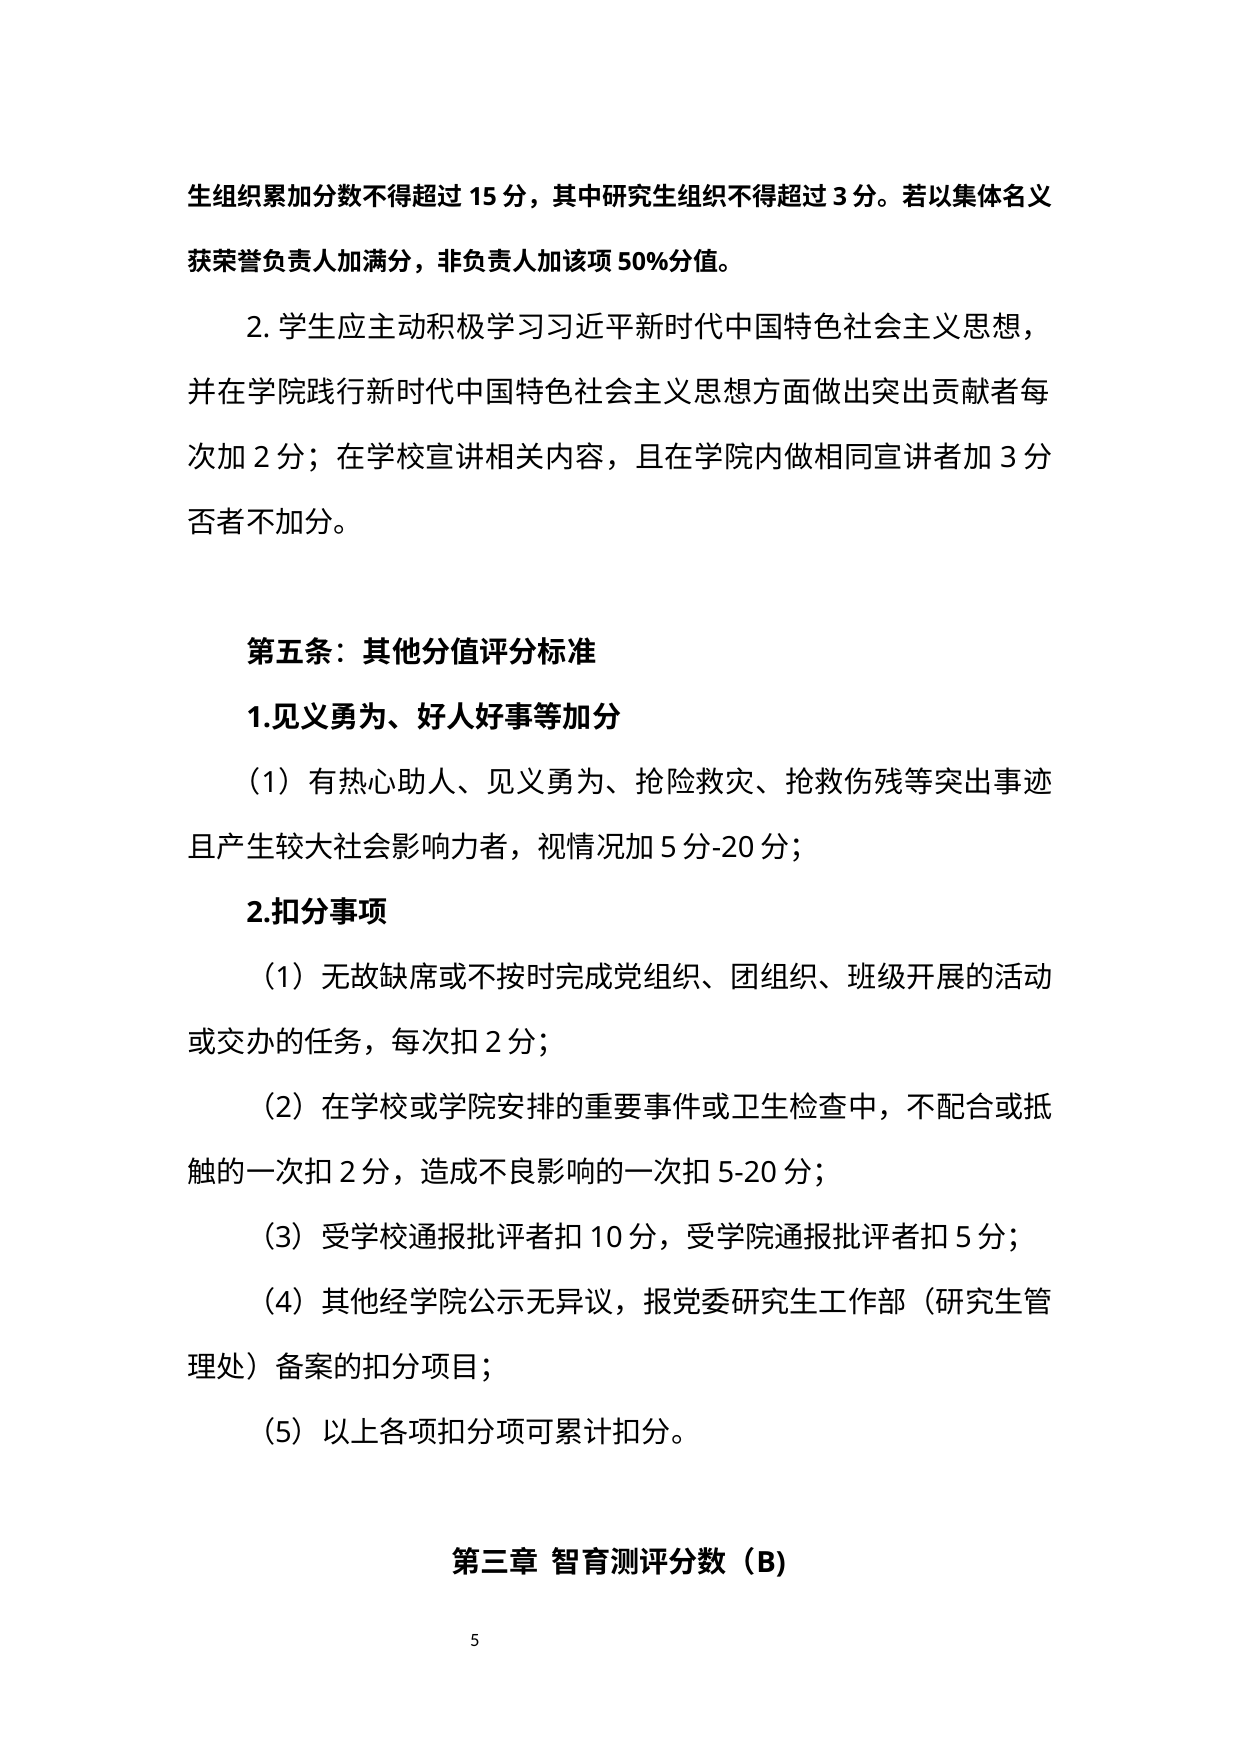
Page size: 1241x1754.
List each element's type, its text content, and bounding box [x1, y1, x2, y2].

text （4）其他经学院公示无异议，报党委研究生工作部（研究生管理处）备案的扣分项目； [187, 1267, 1053, 1397]
text 1.见义勇为、好人好事等加分 [187, 682, 1053, 747]
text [187, 162, 1053, 292]
text （2）在学校或学院安排的重要事件或卫生检查中，不配合或抵触的一次扣2分，造成不良影响的一次扣5-20分； [187, 1072, 1053, 1202]
text 第三章 智育测评分数（B) [187, 1527, 1053, 1592]
text （5）以上各项扣分项可累计扣分。 [187, 1397, 1053, 1462]
list （1）有热心助人、见义勇为、抢险救灾、抢救伤残等突出事迹且产生较大社会影响力者，视情况加5分-20分； [187, 747, 1053, 877]
list 学生应主动积极学习习近平新时代中国特色社会主义思想，并在学院践行新时代中国特色社会主义思想方面做出突出贡献者每次加2分；在学校宣讲相关内容，且在学院内做相同宣讲者加3分，否者不加分。 [187, 292, 1053, 552]
text 第五条：其他分值评分标准 [187, 617, 1053, 682]
text （1）无故缺席或不按时完成党组织、团组织、班级开展的活动或交办的任务，每次扣2分； [187, 942, 1053, 1072]
text 2.扣分事项 [187, 877, 1053, 942]
text （3）受学校通报批评者扣10分，受学院通报批评者扣5分； [187, 1202, 1053, 1267]
